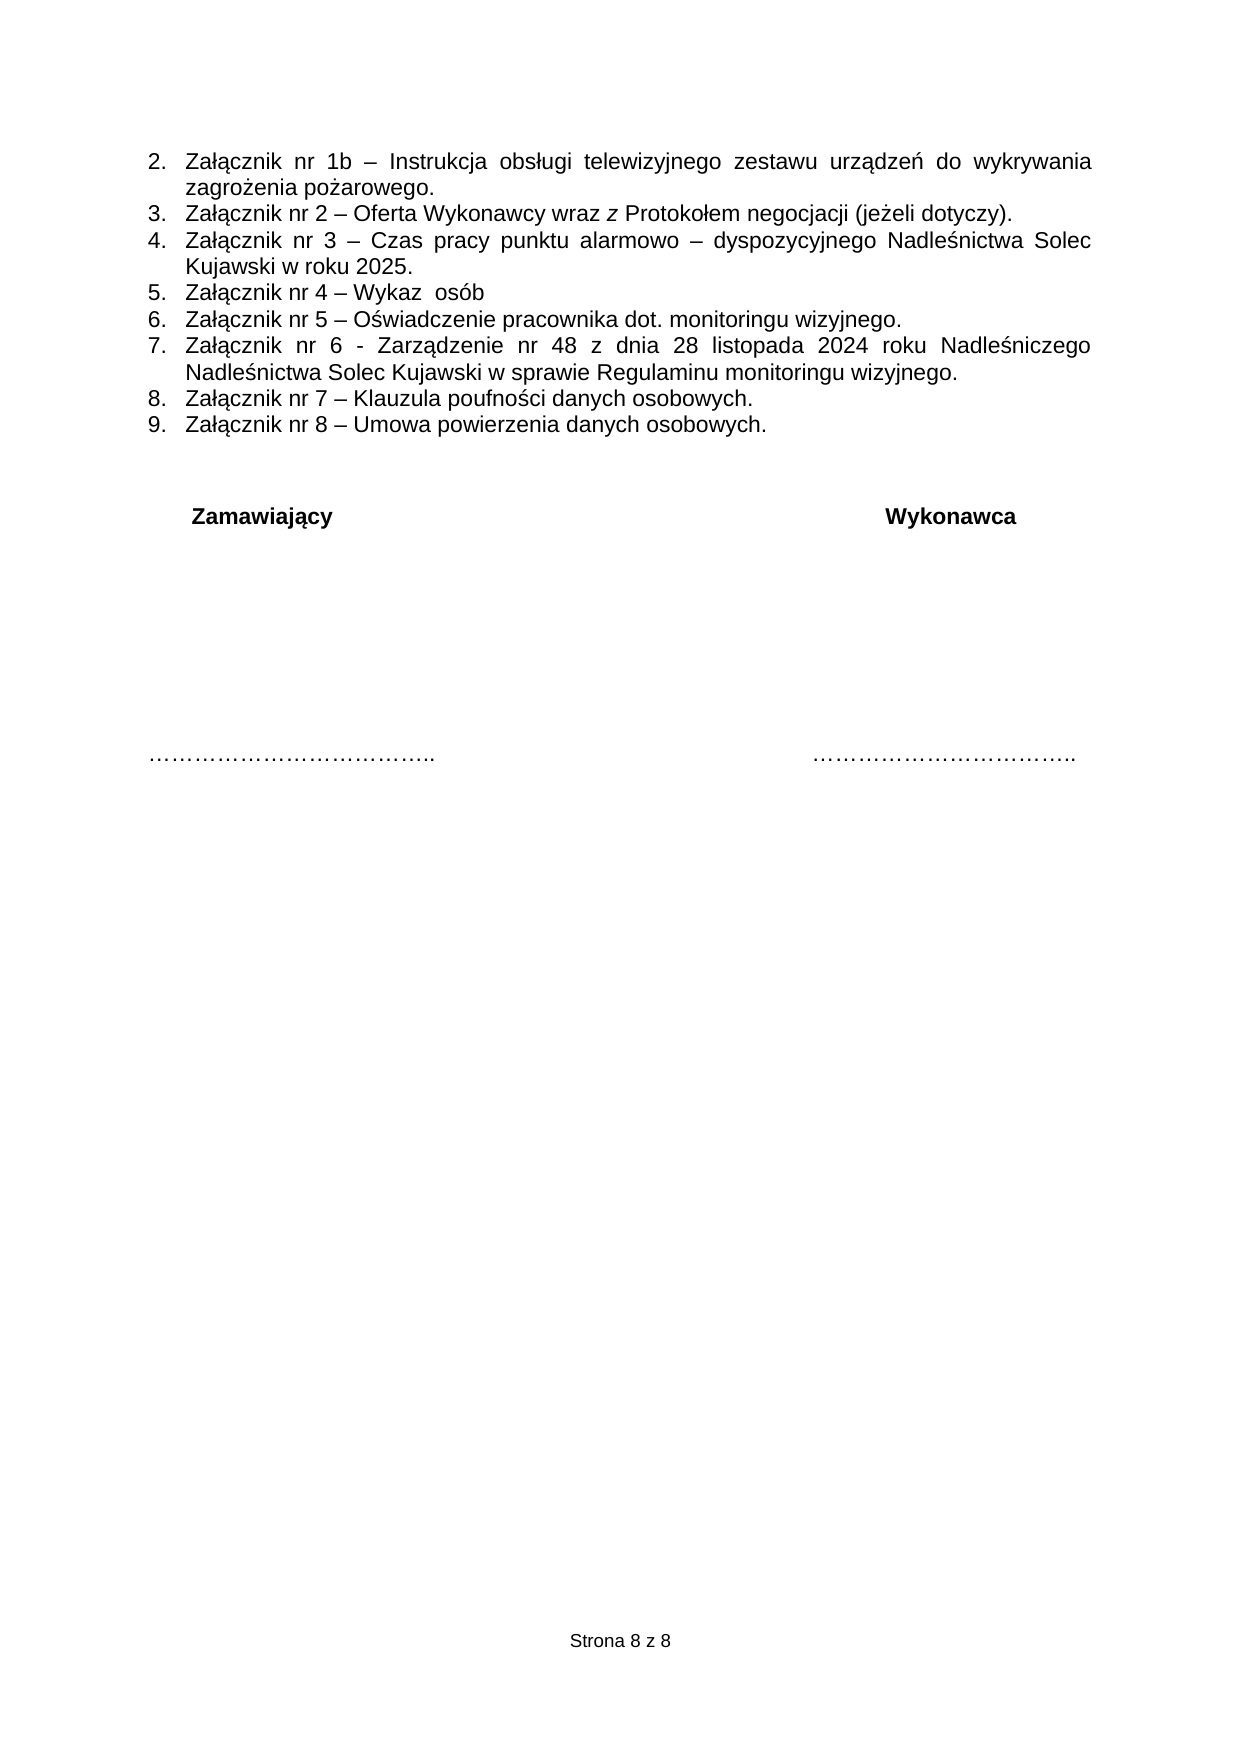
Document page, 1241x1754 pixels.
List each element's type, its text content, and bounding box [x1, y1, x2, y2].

list Załącznik nr 6 - Zarządzenie nr 48 z dnia 28 listopada 2024 roku Nadleśniczego Nadleśnictwa Solec Kujawski w sprawie Regulaminu monitoringu wizyjnego. [148, 332, 1093, 385]
list Załącznik nr 1b – Instrukcja obsługi telewizyjnego zestawu urządzeń do wykrywania zagrożenia pożarowego. [148, 148, 1093, 200]
list Załącznik nr 7 – Klauzula poufności danych osobowych. [148, 385, 1093, 411]
list Załącznik nr 5 – Oświadczenie pracownika dot. monitoringu wizyjnego. [148, 306, 1093, 332]
text Zamawiający Wykonawca [191, 503, 1093, 530]
list Załącznik nr 4 – Wykaz osób [148, 279, 1093, 306]
list Załącznik nr 3 – Czas pracy punktu alarmowo – dyspozycyjnego Nadleśnictwa Solec Kujawski w roku 2025. [148, 227, 1093, 279]
text ……………………………….. …………………………….. [148, 740, 1093, 767]
list Załącznik nr 2 – Oferta Wykonawcy wraz z Protokołem negocjacji (jeżeli dotyczy). [148, 200, 1093, 227]
list Załącznik nr 8 – Umowa powierzenia danych osobowych. [148, 411, 1093, 437]
